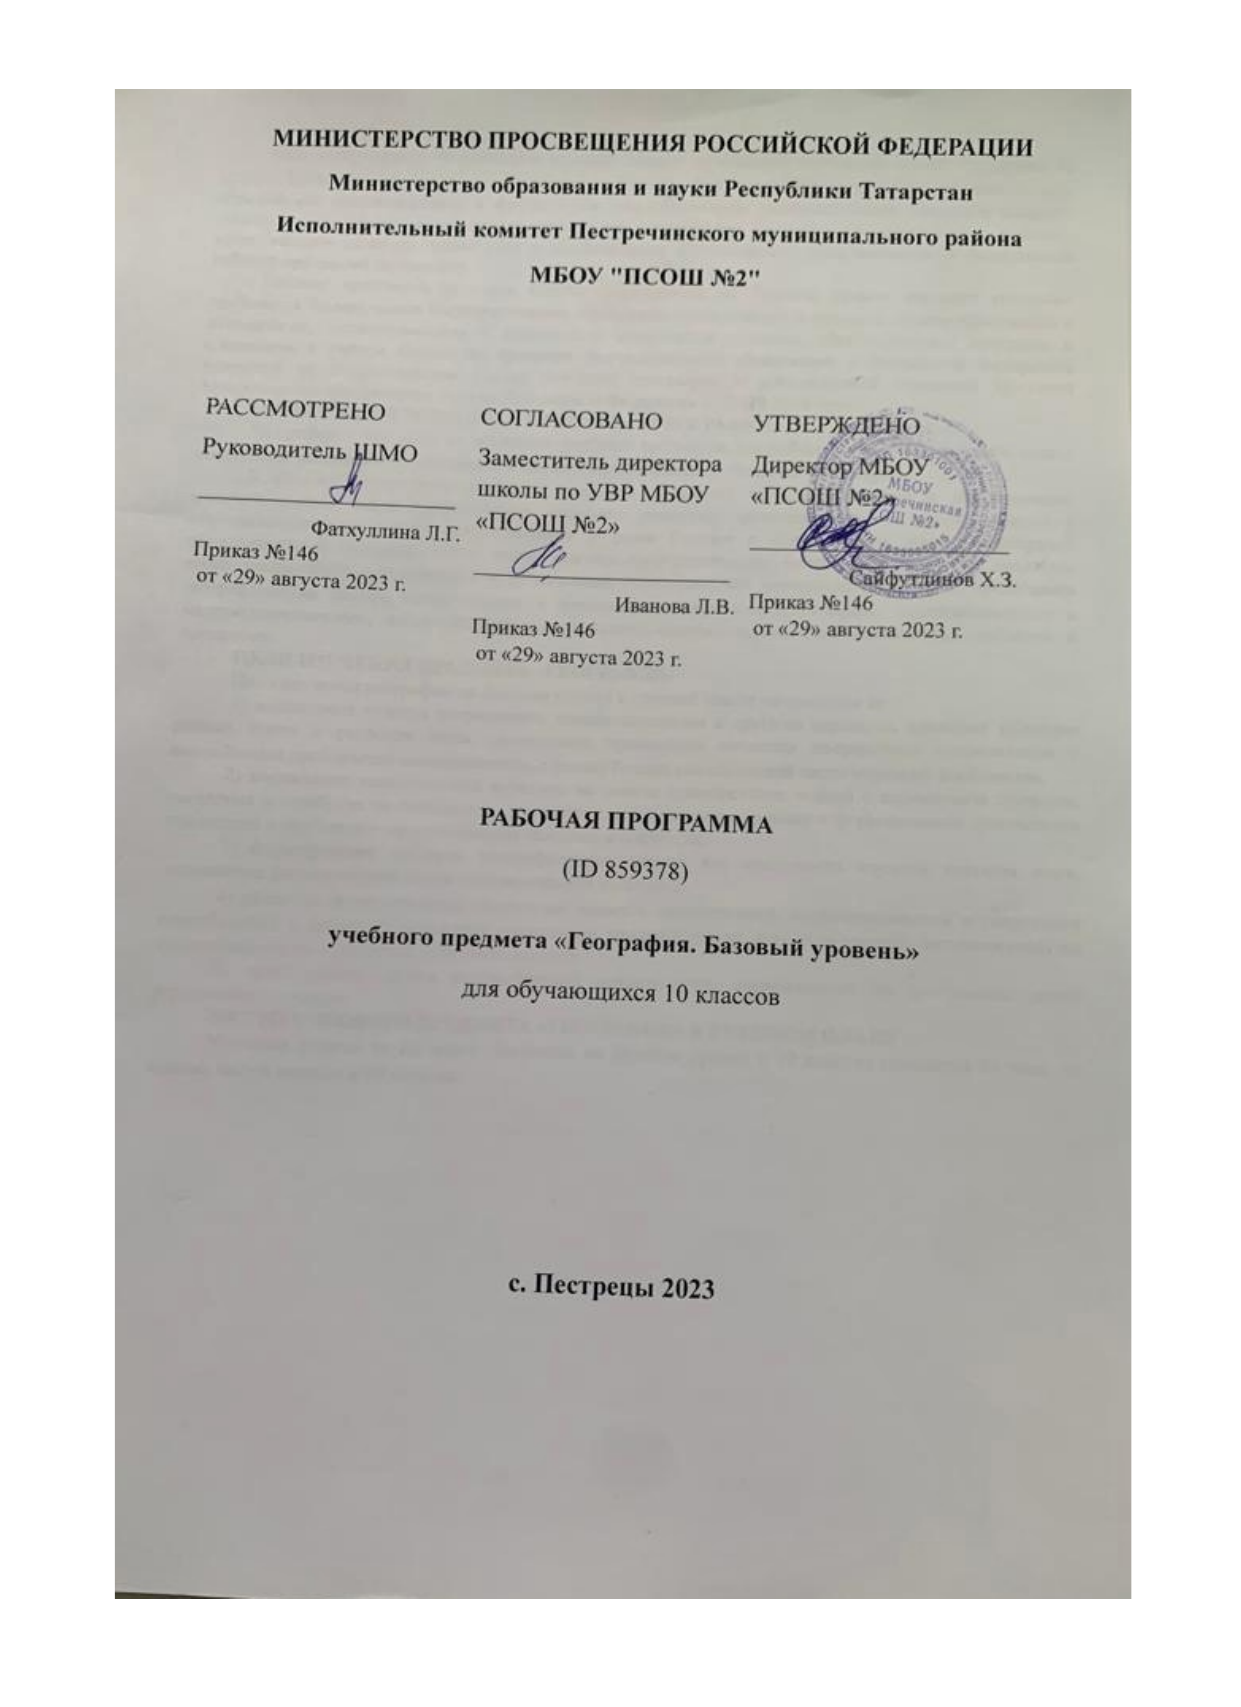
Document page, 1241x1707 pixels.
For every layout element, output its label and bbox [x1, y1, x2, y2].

picture [114, 89, 1132, 1599]
